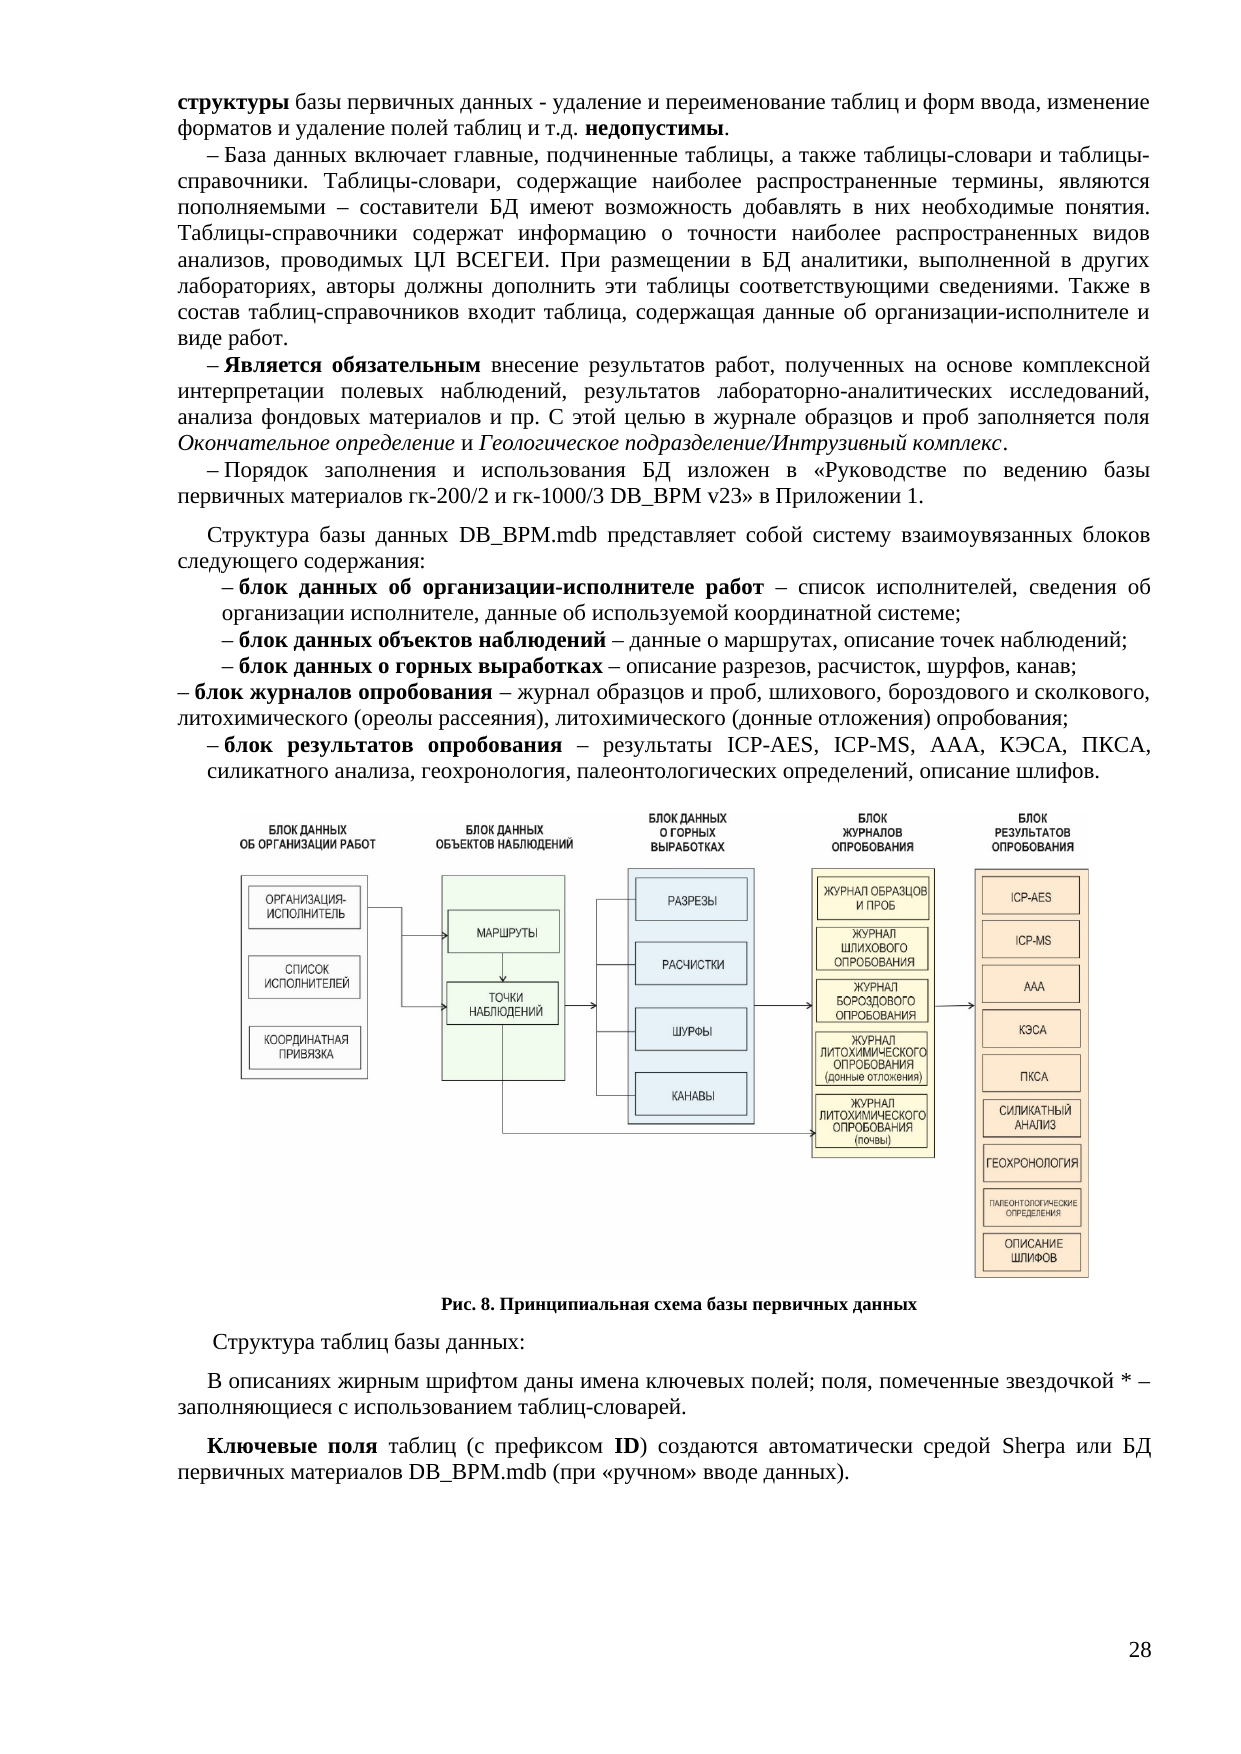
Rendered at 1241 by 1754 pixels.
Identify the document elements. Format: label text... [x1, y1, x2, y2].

text – блок данных объектов наблюдений – данные о маршрутах, описание точек наблюдений; [222, 626, 1152, 652]
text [177, 89, 1152, 141]
text – База данных включает главные, подчиненные таблицы, а также таблицы-словари и таблицы-справочники. Таблицы-словари, содержащие наиболее распространенные термины, являются пополняемыми – составители БД имеют возможность добавлять в них необходимые понятия. Таблицы-справочники содержат информацию о точности наиболее распространенных видов анализов, проводимых ЦЛ ВСЕГЕИ. При размещении в БД аналитики, выполненной в других лабораториях, авторы должны дополнить эти таблицы соответствующими сведениями. Также в состав таблиц-справочников входит таблица, содержащая данные об организации-исполнителе и виде работ. [177, 141, 1152, 351]
text – блок данных о горных выработках – описание разрезов, расчисток, шурфов, канав; [222, 652, 1152, 679]
text – блок данных об организации-исполнителе работ – список исполнителей, сведения об организации исполнителе, данные об используемой координатной системе; [222, 574, 1152, 626]
text – Порядок заполнения и использования БД изложен в «Руководстве по ведению базы первичных материалов гк-200/2 и гк-1000/3 DB_BPM v23» в Приложении 1. [177, 456, 1152, 509]
picture [240, 813, 1089, 1278]
text – блок результатов опробования – результаты ICP-AES, ICP-MS, AAA, КЭСА, ПКСА, силикатного анализа, геохронология, палеонтологических определений, описание шлифов. [207, 731, 1152, 784]
text Структура базы данных DB_BPM.mdb представляет собой систему взаимоувязанных блоков следующего содержания: [177, 521, 1152, 574]
text В описаниях жирным шрифтом даны имена ключевых полей; поля, помеченные звездочкой * – заполняющиеся с использованием таблиц-словарей. [177, 1367, 1152, 1420]
text Структура таблиц базы данных: [177, 1328, 1152, 1355]
text – блок журналов опробования – журнал образцов и проб, шлихового, бороздового и сколкового, литохимического (ореолы рассеяния), литохимического (донные отложения) опробования; [177, 679, 1152, 731]
text – Является обязательным внесение результатов работ, полученных на основе комплексной интерпретации полевых наблюдений, результатов лабораторно-аналитических исследований, анализа фондовых материалов и пр. С этой целью в журнале образцов и проб заполняется поля Окончательное определение и Геологическое подразделение/Интрузивный комплекс. [177, 351, 1152, 456]
text Ключевые поля таблиц (с префиксом ID) создаются автоматически средой Sherpa или БД первичных материалов DB_BPM.mdb (при «ручном» вводе данных). [177, 1432, 1152, 1485]
